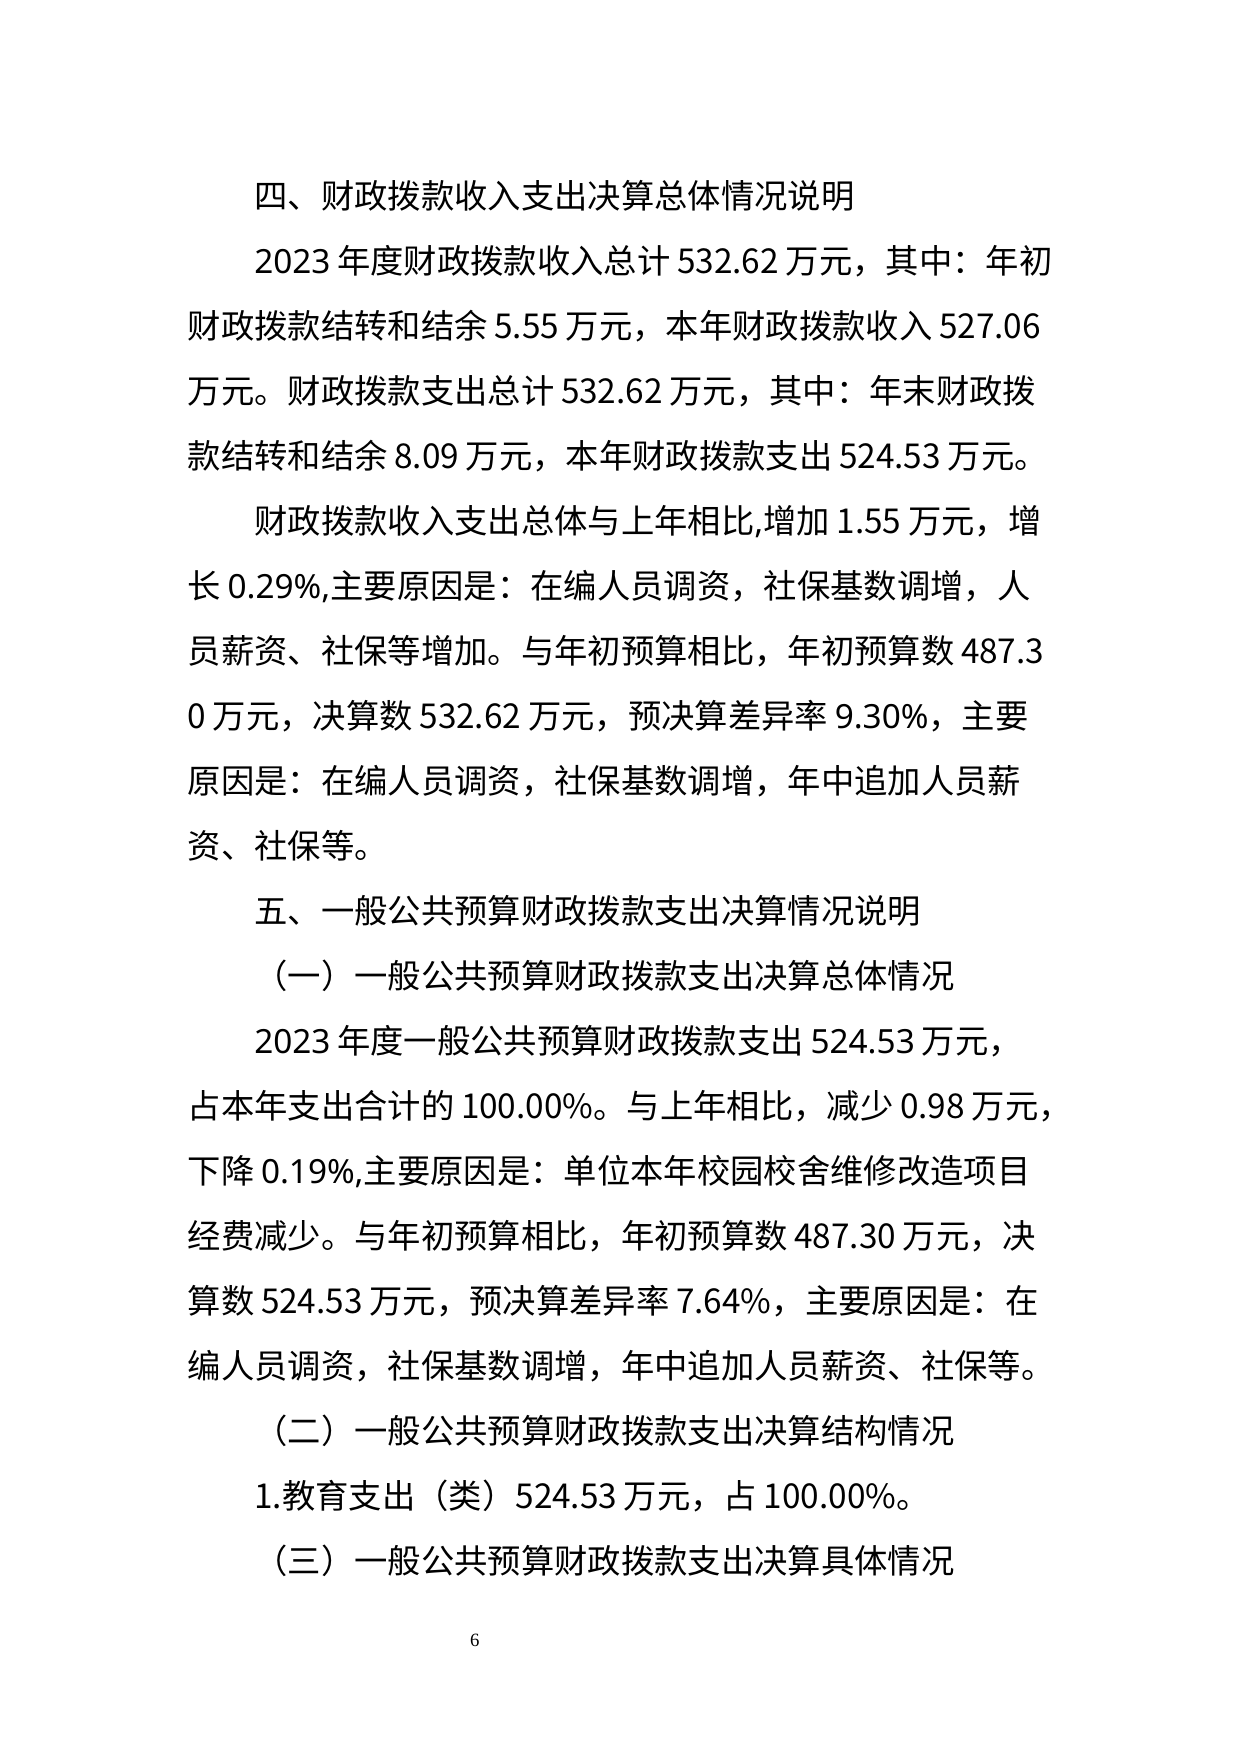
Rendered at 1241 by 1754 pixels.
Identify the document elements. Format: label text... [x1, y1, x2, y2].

text 四、财政拨款收入支出决算总体情况说明 [187, 162, 1053, 227]
text （一）一般公共预算财政拨款支出决算总体情况 [187, 942, 1053, 1007]
text 1.教育支出（类）524.53万元，占100.00%。 [187, 1462, 1053, 1527]
text 2023年度财政拨款收入总计532.62万元，其中：年初财政拨款结转和结余5.55万元，本年财政拨款收入527.06万元。财政拨款支出总计532.62万元，其中：年末财政拨款结转和结余8.09万元，本年财政拨款支出524.53万元。 [187, 227, 1053, 487]
text 财政拨款收入支出总体与上年相比,增加1.55万元，增长0.29%,主要原因是：在编人员调资，社保基数调增，人员薪资、社保等增加。与年初预算相比，年初预算数487.30万元，决算数532.62万元，预决算差异率9.30%，主要原因是：在编人员调资，社保基数调增，年中追加人员薪资、社保等。 [187, 487, 1053, 877]
text 五、一般公共预算财政拨款支出决算情况说明 [187, 877, 1053, 942]
text 2023年度一般公共预算财政拨款支出524.53万元，占本年支出合计的100.00%。与上年相比，减少0.98万元，下降0.19%,主要原因是：单位本年校园校舍维修改造项目经费减少。与年初预算相比，年初预算数487.30万元，决算数524.53万元，预决算差异率7.64%，主要原因是：在编人员调资，社保基数调增，年中追加人员薪资、社保等。 [187, 1007, 1053, 1397]
text （三）一般公共预算财政拨款支出决算具体情况 [187, 1527, 1053, 1592]
list 一般公共预算财政拨款支出决算结构情况 [187, 1397, 1053, 1462]
